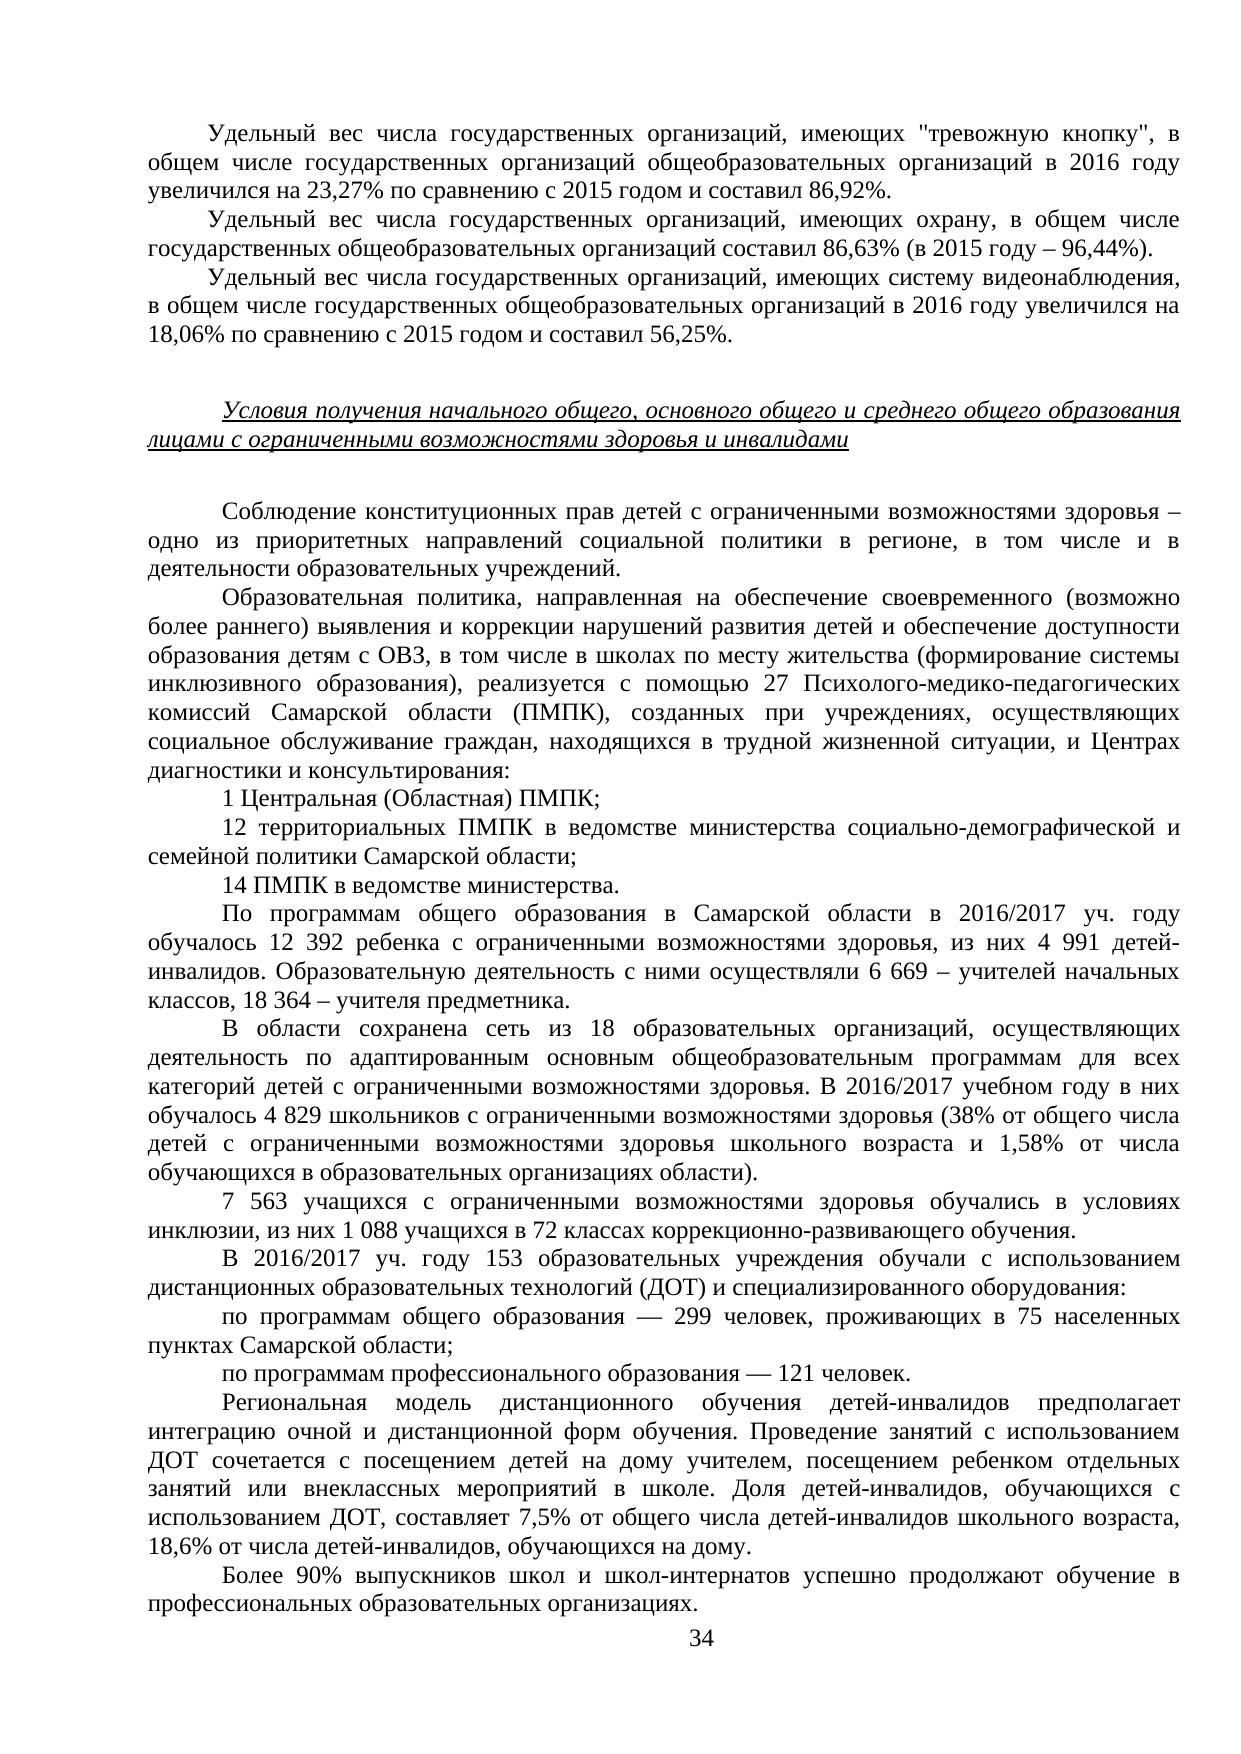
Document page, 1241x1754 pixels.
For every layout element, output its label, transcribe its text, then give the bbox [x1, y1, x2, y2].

text Региональная модель дистанционного обучения детей-инвалидов предполагает интеграцию очной и дистанционной форм обучения. Проведение занятий с использованием ДОТ сочетается с посещением детей на дому учителем, посещением ребенком отдельных занятий или внеклассных мероприятий в школе. Доля детей-инвалидов, обучающихся с использованием ДОТ, составляет 7,5% от общего числа детей-инвалидов школьного возраста, 18,6% от числа детей-инвалидов, обучающихся на дому. [148, 1387, 1181, 1560]
text Удельный вес числа государственных организаций, имеющих охрану, в общем числе государственных общеобразовательных организаций составил 86,63% (в 2015 году – 96,44%). [148, 204, 1181, 262]
text В области сохранена сеть из 18 образовательных организаций, осуществляющих деятельность по адаптированным основным общеобразовательным программам для всех категорий детей с ограниченными возможностями здоровья. В 2016/2017 учебном году в них обучалось 4 829 школьников с ограниченными возможностями здоровья (38% от общего числа детей с ограниченными возможностями здоровья школьного возраста и 1,58% от числа обучающихся в образовательных организациях области). [148, 1013, 1181, 1186]
text Соблюдение конституционных прав детей с ограниченными возможностями здоровья – одно из приоритетных направлений социальной политики в регионе, в том числе и в деятельности образовательных учреждений. [148, 496, 1181, 582]
subtitle Условия получения начального общего, основного общего и среднего общего образования лицами с ограниченными возможностями здоровья и инвалидами [148, 395, 1181, 453]
text По программам общего образования в Самарской области в 2016/2017 уч. году обучалось 12 392 ребенка с ограниченными возможностями здоровья, из них 4 991 детей-инвалидов. Образовательную деятельность с ними осуществляли 6 669 – учителей начальных классов, 18 364 – учителя предметника. [148, 898, 1181, 1013]
text 14 ПМПК в ведомстве министерства. [148, 870, 1181, 898]
text 7 563 учащихся с ограниченными возможностями здоровья обучались в условиях инклюзии, из них 1 088 учащихся в 72 классах коррекционно-развивающего обучения. [148, 1186, 1181, 1243]
text Образовательная политика, направленная на обеспечение своевременного (возможно более раннего) выявления и коррекции нарушений развития детей и обеспечение доступности образования детям с ОВЗ, в том числе в школах по месту жительства (формирование системы инклюзивного образования), реализуется с помощью 27 Психолого-медико-педагогических комиссий Самарской области (ПМПК), созданных при учреждениях, осуществляющих социальное обслуживание граждан, находящихся в трудной жизненной ситуации, и Центрах диагностики и консультирования: [148, 582, 1181, 783]
text 12 территориальных ПМПК в ведомстве министерства социально-демографической и семейной политики Самарской области; [148, 812, 1181, 870]
text Удельный вес числа государственных организаций, имеющих систему видеонаблюдения, в общем числе государственных общеобразовательных организаций в 2016 году увеличился на 18,06% по сравнению с 2015 годом и составил 56,25%. [148, 262, 1181, 348]
text по программам профессионального образования — 121 человек. [148, 1358, 1181, 1387]
text 1 Центральная (Областная) ПМПК; [148, 783, 1181, 812]
text по программам общего образования — 299 человек, проживающих в 75 населенных пунктах Самарской области; [148, 1301, 1181, 1358]
text В 2016/2017 уч. году 153 образовательных учреждения обучали с использованием дистанционных образовательных технологий (ДОТ) и специализированного оборудования: [148, 1243, 1181, 1301]
text Более 90% выпускников школ и школ-интернатов успешно продолжают обучение в профессиональных образовательных организациях. [148, 1560, 1181, 1617]
text Удельный вес числа государственных организаций, имеющих "тревожную кнопку", в общем числе государственных организаций общеобразовательных организаций в 2016 году увеличился на 23,27% по сравнению с 2015 годом и составил 86,92%. [148, 118, 1181, 204]
